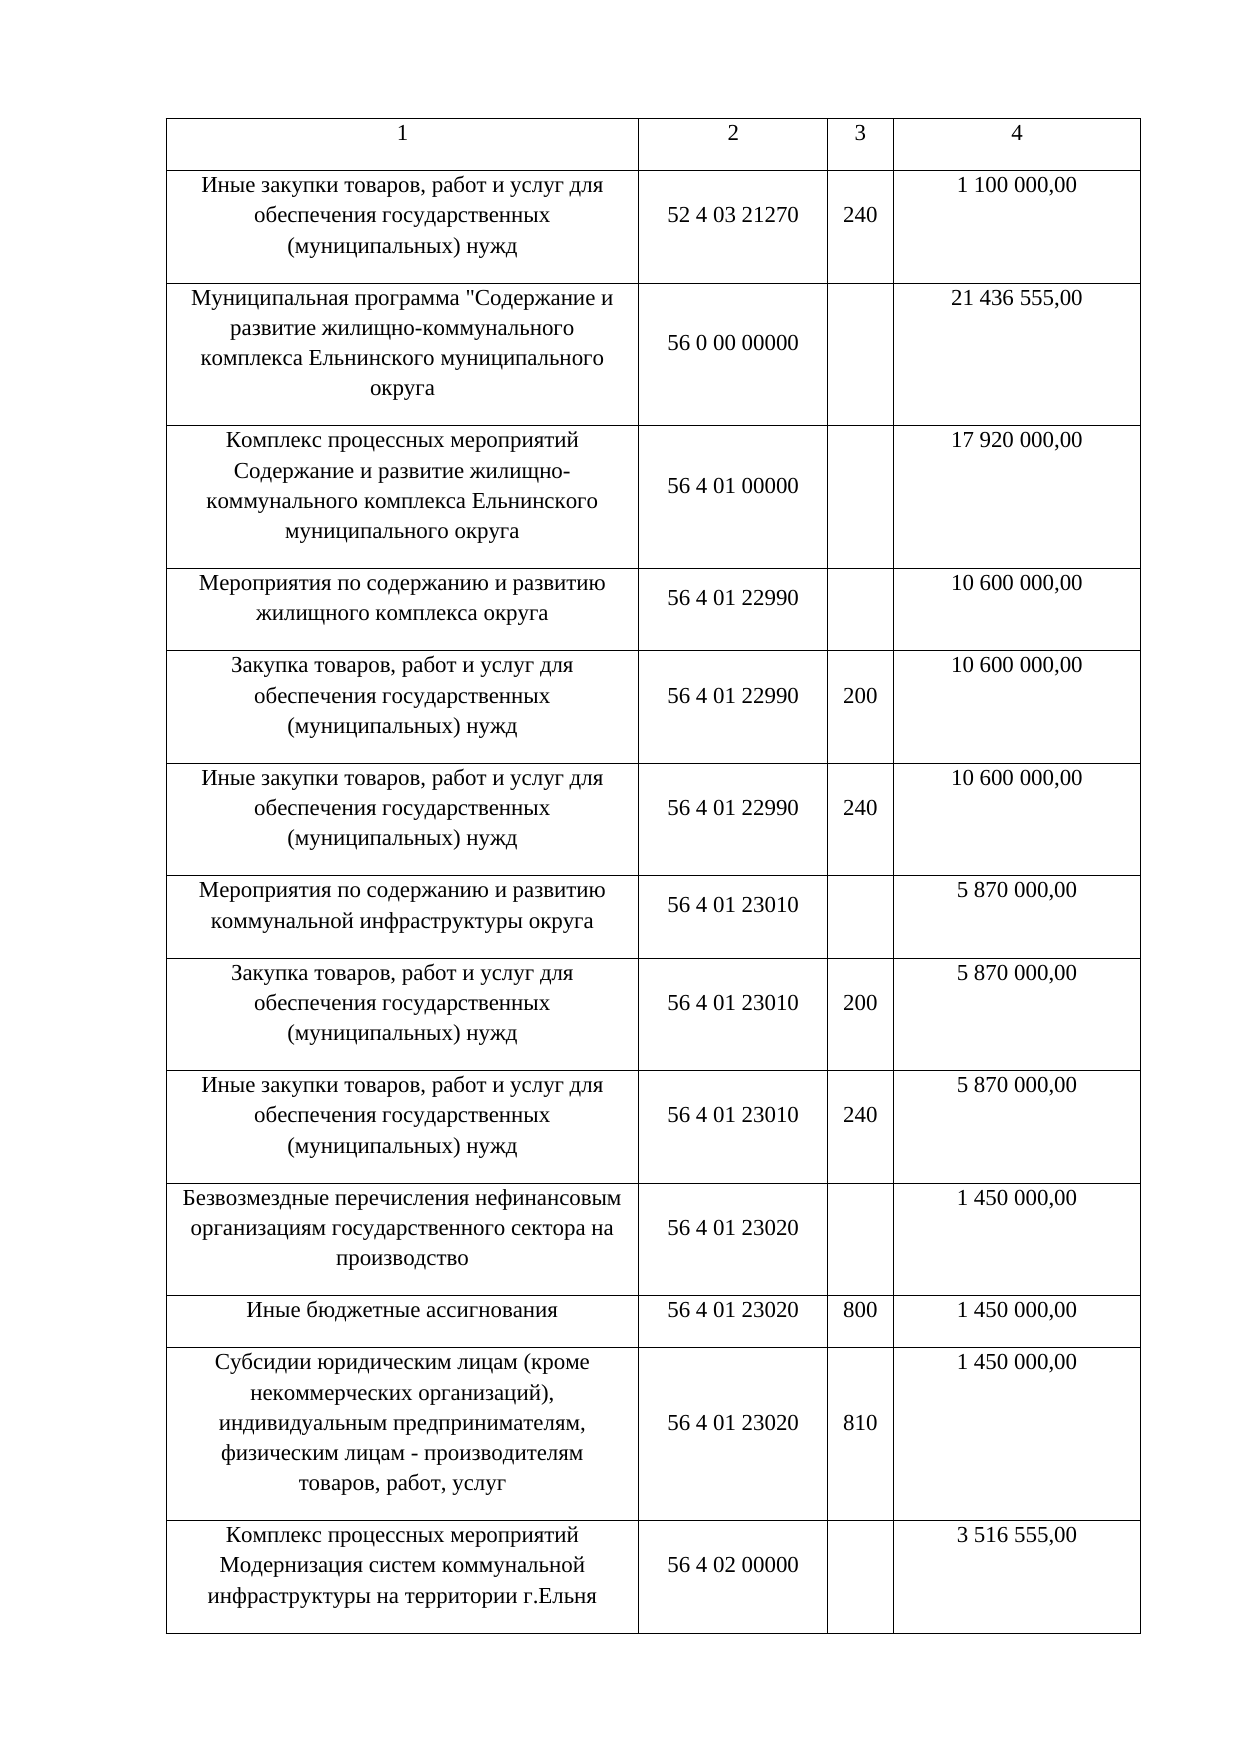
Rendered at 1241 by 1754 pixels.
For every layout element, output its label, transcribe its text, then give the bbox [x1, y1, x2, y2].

table_cell 5 870 000,00 [894, 959, 1140, 1070]
table_cell 240 [828, 1071, 893, 1183]
table_cell 800 [828, 1296, 893, 1347]
table_cell 5 870 000,00 [894, 1071, 1140, 1183]
table_cell 10 600 000,00 [894, 569, 1140, 650]
table_cell [828, 1184, 893, 1295]
table_cell Муниципальная программа "Содержание и развитие жилищно-коммунального комплекса Ельнинского муниципального округа [167, 284, 638, 425]
table_cell Комплекс процессных мероприятий Модернизация систем коммунальной инфраструктуры на территории г.Ельня [167, 1521, 638, 1633]
table_cell 21 436 555,00 [894, 284, 1140, 425]
table_cell 10 600 000,00 [894, 651, 1140, 763]
table_cell 56 4 01 23020 [639, 1296, 827, 1347]
table_cell Закупка товаров, работ и услуг для обеспечения государственных (муниципальных) нужд [167, 959, 638, 1070]
table_cell 52 4 03 21270 [639, 171, 827, 283]
table_cell Субсидии юридическим лицам (кроме некоммерческих организаций), индивидуальным предпринимателям, физическим лицам - производителям товаров, работ, услуг [167, 1348, 638, 1520]
table_cell 1 450 000,00 [894, 1348, 1140, 1520]
table_cell [828, 1521, 893, 1633]
table_cell 56 4 01 23010 [639, 876, 827, 958]
table_cell [828, 284, 893, 425]
table_cell 10 600 000,00 [894, 764, 1140, 875]
table_cell Иные закупки товаров, работ и услуг для обеспечения государственных (муниципальных) нужд [167, 171, 638, 283]
table_cell 17 920 000,00 [894, 426, 1140, 568]
table_cell 1 450 000,00 [894, 1184, 1140, 1295]
table_cell 1 450 000,00 [894, 1296, 1140, 1347]
table_cell 56 4 01 22990 [639, 651, 827, 763]
table_cell Мероприятия по содержанию и развитию жилищного комплекса округа [167, 569, 638, 650]
table_cell Безвозмездные перечисления нефинансовым организациям государственного сектора на производство [167, 1184, 638, 1295]
table_cell Иные закупки товаров, работ и услуг для обеспечения государственных (муниципальных) нужд [167, 764, 638, 875]
table_cell 200 [828, 959, 893, 1070]
table_header 4 [894, 119, 1140, 170]
table_cell 56 4 01 23010 [639, 959, 827, 1070]
table_cell 1 100 000,00 [894, 171, 1140, 283]
table_cell 3 516 555,00 [894, 1521, 1140, 1633]
table_cell 56 4 01 23010 [639, 1071, 827, 1183]
table_header 1 [167, 119, 638, 170]
table_cell [828, 876, 893, 958]
table_cell 56 0 00 00000 [639, 284, 827, 425]
table_cell 56 4 01 22990 [639, 764, 827, 875]
table_cell Закупка товаров, работ и услуг для обеспечения государственных (муниципальных) нужд [167, 651, 638, 763]
table_header 3 [828, 119, 893, 170]
table_cell 56 4 02 00000 [639, 1521, 827, 1633]
table_cell 56 4 01 23020 [639, 1348, 827, 1520]
table_cell 200 [828, 651, 893, 763]
table_cell [828, 426, 893, 568]
table_cell 56 4 01 23020 [639, 1184, 827, 1295]
table_header 2 [639, 119, 827, 170]
table_cell 56 4 01 22990 [639, 569, 827, 650]
table_cell [828, 569, 893, 650]
table_cell 5 870 000,00 [894, 876, 1140, 958]
table_cell 810 [828, 1348, 893, 1520]
table_cell 240 [828, 764, 893, 875]
table_cell 56 4 01 00000 [639, 426, 827, 568]
table_cell Иные закупки товаров, работ и услуг для обеспечения государственных (муниципальных) нужд [167, 1071, 638, 1183]
table_cell 240 [828, 171, 893, 283]
table_cell Комплекс процессных мероприятий Содержание и развитие жилищно-коммунального комплекса Ельнинского муниципального округа [167, 426, 638, 568]
table_cell Иные бюджетные ассигнования [167, 1296, 638, 1347]
table_cell Мероприятия по содержанию и развитию коммунальной инфраструктуры округа [167, 876, 638, 958]
